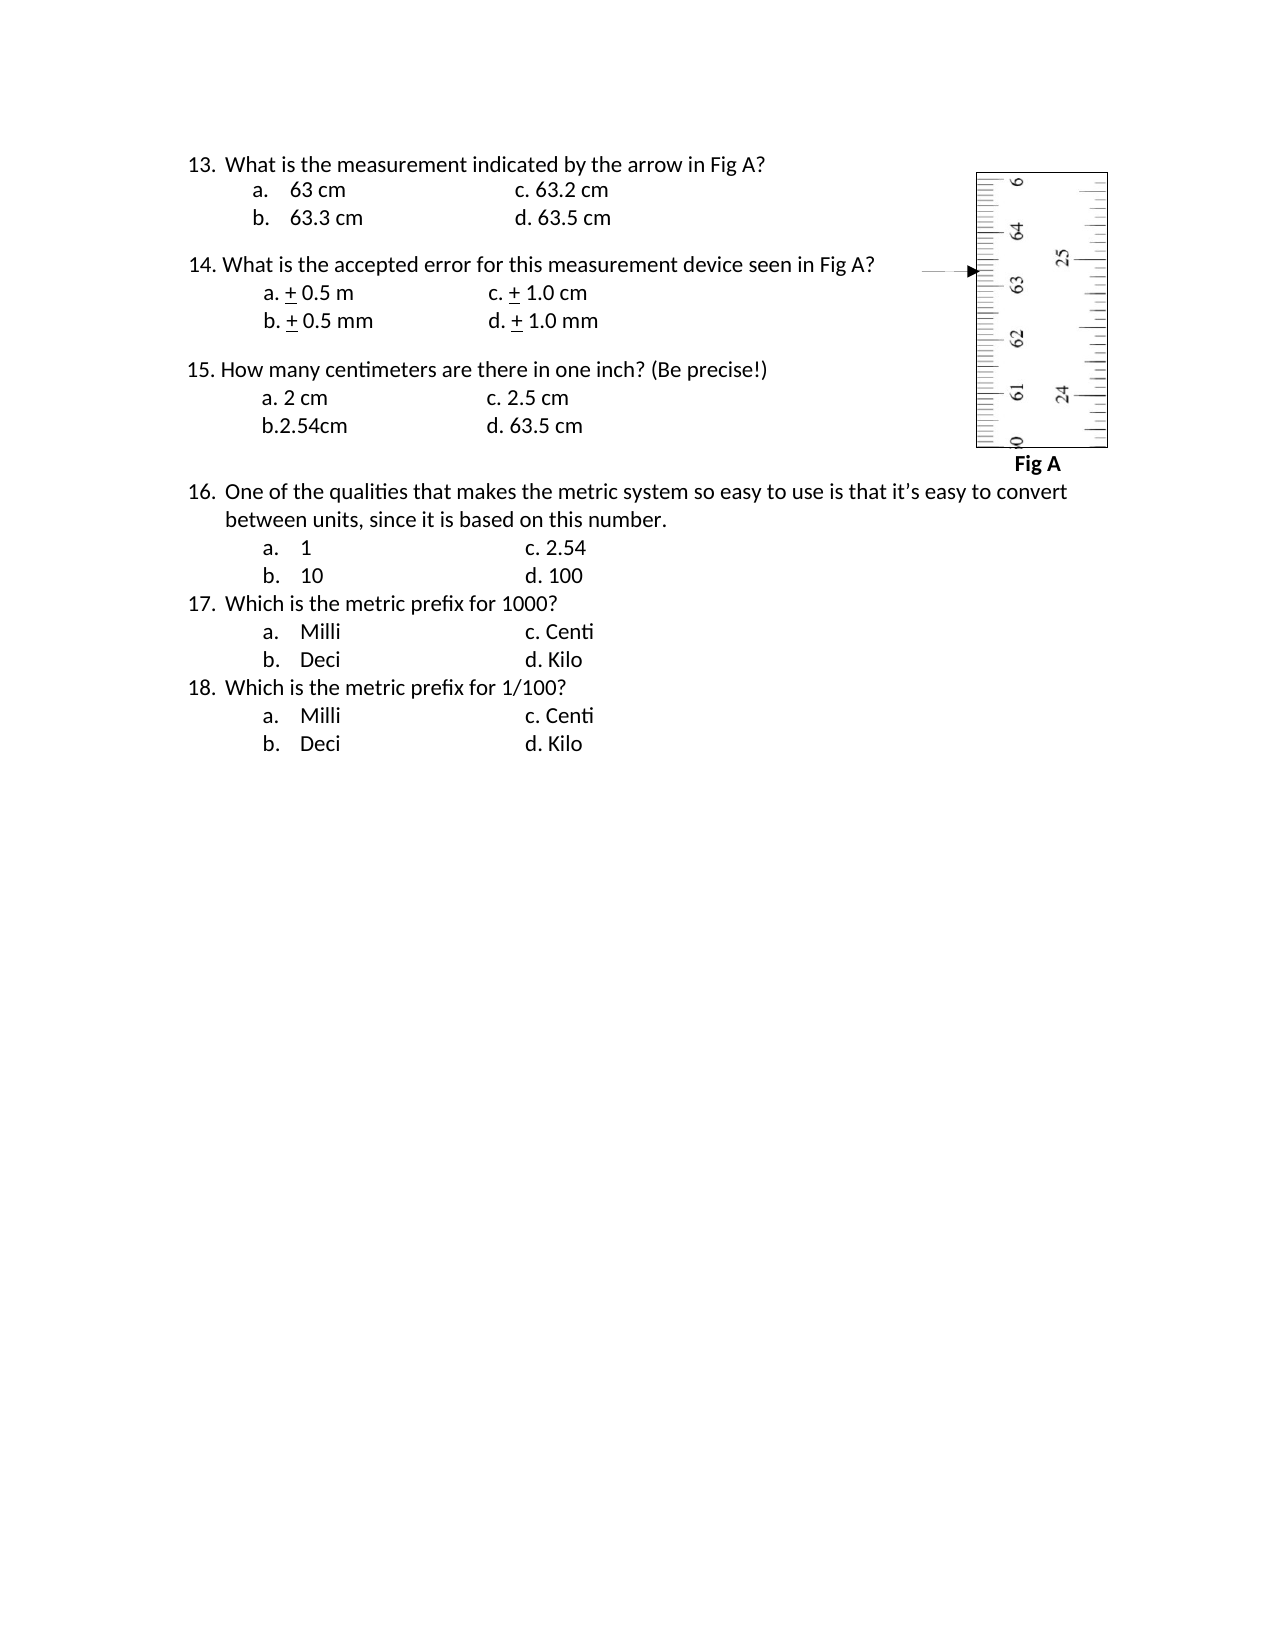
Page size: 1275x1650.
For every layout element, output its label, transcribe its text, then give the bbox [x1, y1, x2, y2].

list 10 d. 100 [262, 561, 1125, 589]
picture [975, 274, 1108, 449]
list 1 c. 2.54 [262, 533, 1125, 561]
list One of the qualities that makes the metric system so easy to use is that it’s easy to convert between units, since it is based on this number. [187, 477, 1125, 533]
list Deci d. Kilo [262, 729, 1125, 757]
picture [977, 178, 1107, 447]
list Which is the metric prefix for 1000? [187, 589, 1125, 617]
list Milli c. Centi [262, 701, 1125, 729]
list Milli c. Centi [262, 617, 1125, 645]
list Which is the metric prefix for 1/100? [187, 673, 1125, 701]
list Deci d. Kilo [262, 645, 1125, 673]
text Fig A [862, 449, 1125, 477]
list What is the measurement indicated by the arrow in Fig A? [187, 150, 1125, 178]
